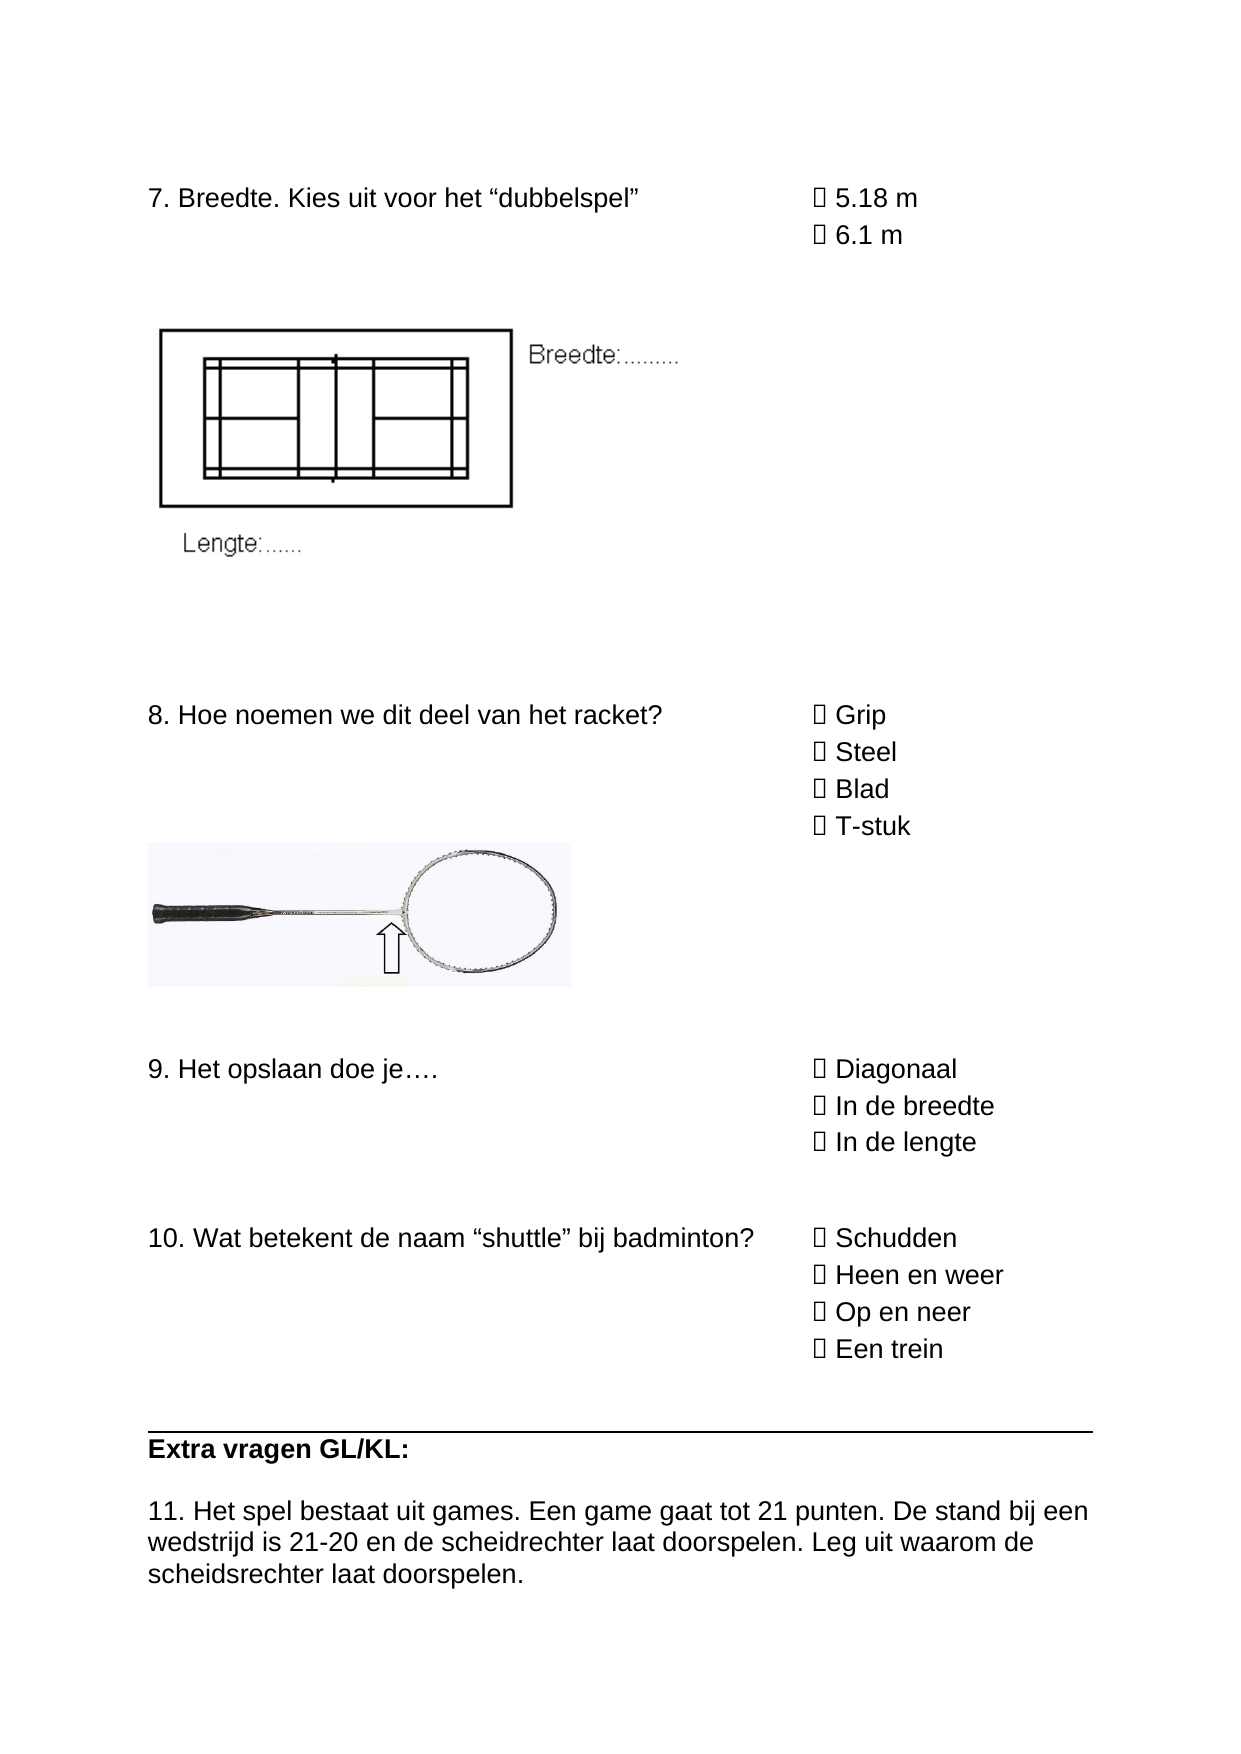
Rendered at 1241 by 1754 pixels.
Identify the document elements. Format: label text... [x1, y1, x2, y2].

text  Blad [148, 769, 1093, 806]
text 7. Breedte. Kies uit voor het “dubbelspel”  [148, 179, 1093, 216]
text  Heen en weer [148, 1256, 1093, 1293]
text  Op en neer [148, 1293, 1093, 1329]
text Extra vragen GL/KL: [148, 1433, 1093, 1464]
text  Een trein [148, 1329, 1093, 1366]
text  In de breedte [148, 1086, 1093, 1123]
text  Steel [148, 732, 1093, 769]
text  [148, 216, 1093, 253]
text  T-stuk [148, 806, 1093, 843]
text  In de lengte [148, 1123, 1093, 1160]
text 8. Hoe noemen we dit deel van het racket?  Grip [148, 695, 1093, 732]
text 10. Wat betekent de naam “shuttle” bij badminton?  Schudden [148, 1219, 1093, 1256]
text 9. Het opslaan doe je….  Diagonaal [148, 1049, 1093, 1086]
text 11. Het spel bestaat uit games. Een game gaat tot 21 punten. De stand bij een wedstrijd is 21-20 en de scheidrechter laat doorspelen. Leg uit waarom de scheidsrechter laat doorspelen. [148, 1495, 1093, 1589]
picture [147, 315, 690, 571]
picture [147, 842, 572, 987]
